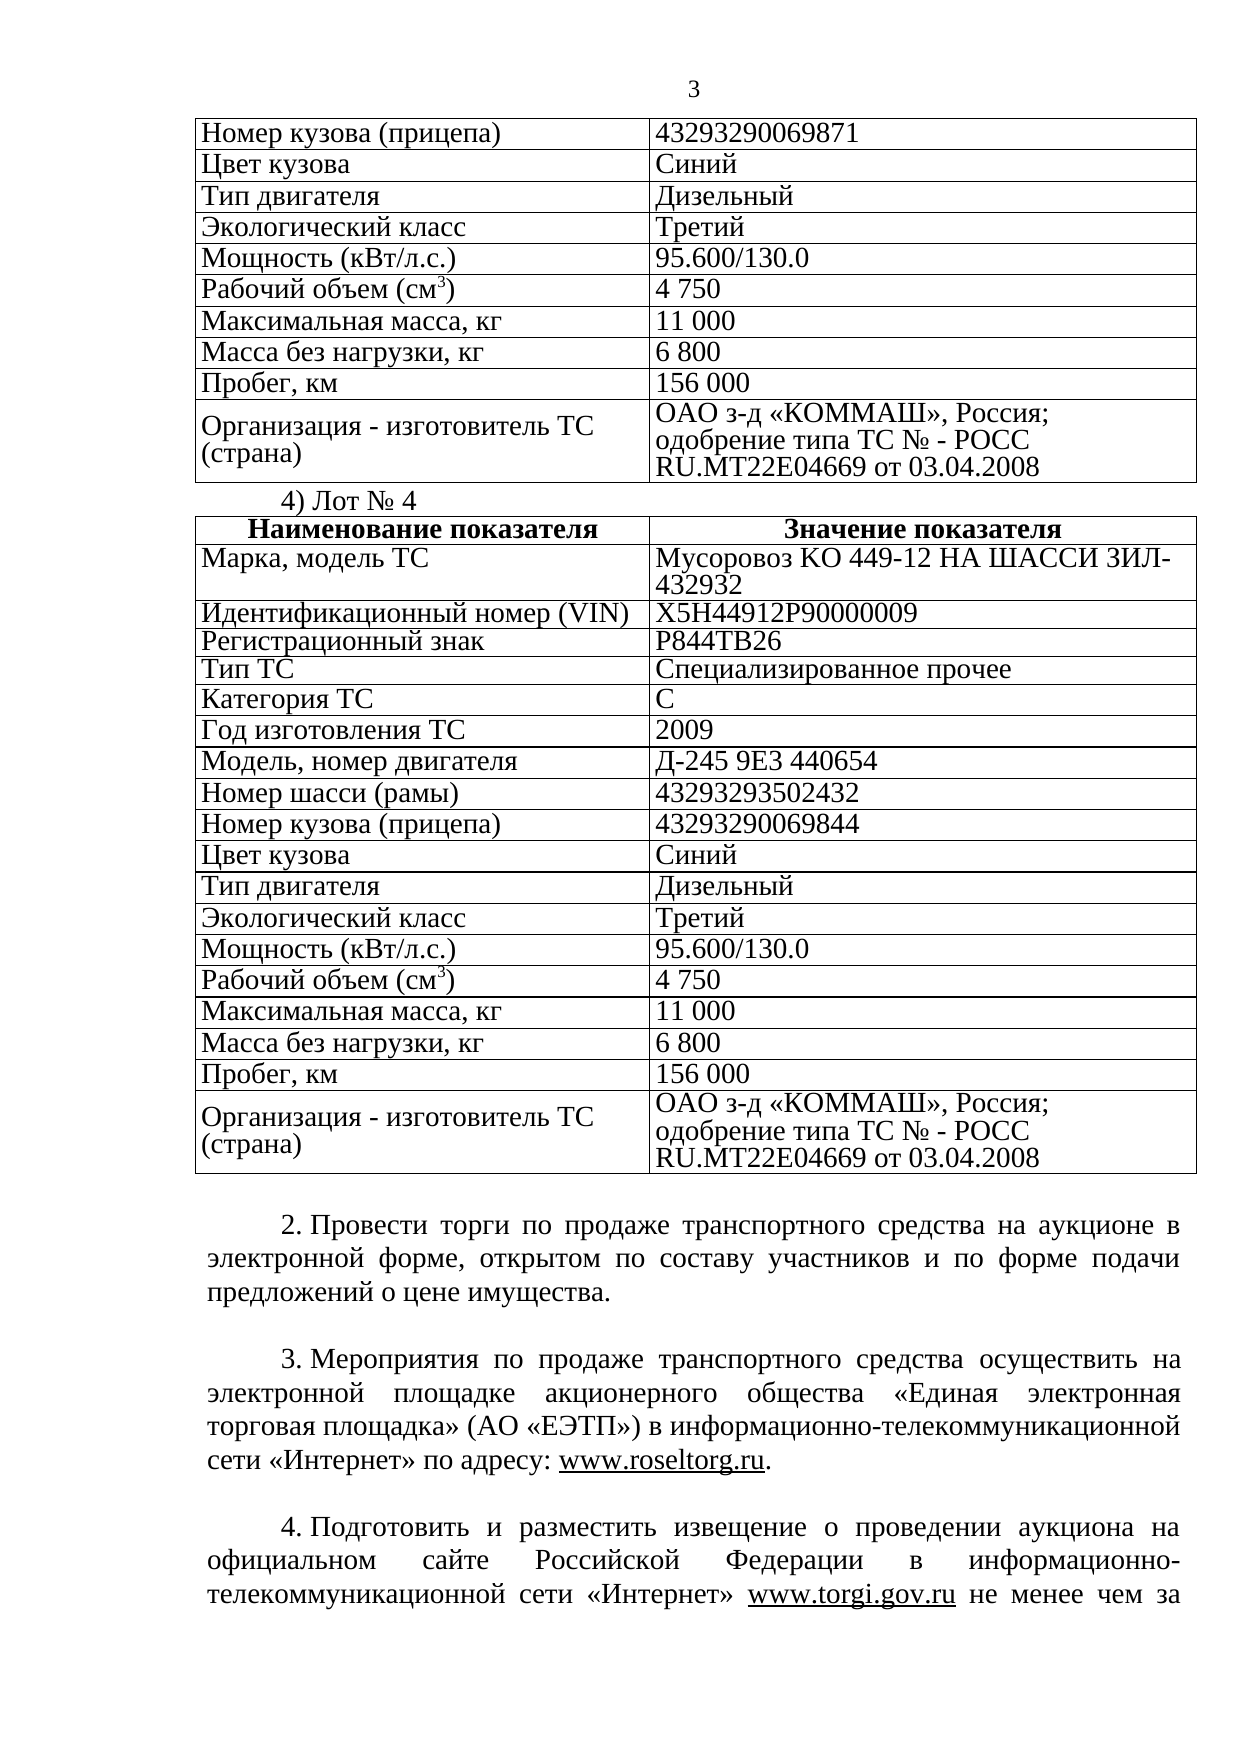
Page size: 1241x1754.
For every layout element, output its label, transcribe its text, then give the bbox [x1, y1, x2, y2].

table_cell 43293290069844 [650, 810, 1196, 840]
table_cell Экологический класс [196, 904, 649, 934]
table_cell ОАО з-д «КОММАШ», Россия; одобрение типа ТС № - РОСС RU.MT22E04669 от 03.04.2008 [650, 1091, 1196, 1172]
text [207, 1509, 1181, 1609]
text 3. Мероприятия по продаже транспортного средства осуществить на электронной площадке акционерного общества «Единая электронная торговая площадка» (АО «ЕЭТП») в информационно-телекоммуникационной сети «Интернет» по адресу: www.roseltorg.ru. [207, 1341, 1181, 1475]
table_cell Номер кузова (прицепа) [196, 119, 649, 149]
table_cell Третий [650, 904, 1196, 934]
table_cell Номер кузова (прицепа) [196, 810, 649, 840]
table_cell Масса без нагрузки, кг [196, 1029, 649, 1059]
table_cell Идентификационный номер (VIN) [196, 601, 649, 628]
table_cell Цвет кузова [196, 841, 649, 871]
table_cell Третий [650, 213, 1196, 243]
table_cell 95.600/130.0 [650, 935, 1196, 965]
table_cell Масса без нагрузки, кг [196, 338, 649, 368]
table_cell Номер шасси (рамы) [196, 779, 649, 809]
table_cell Максимальная масса, кг [196, 307, 649, 337]
table_cell X5H44912P90000009 [650, 601, 1196, 628]
table_cell 4 750 [650, 275, 1196, 306]
table_header Значение показателя [650, 517, 1196, 544]
text 4) Лот № 4 [207, 483, 1181, 516]
table_cell Синий [650, 150, 1196, 181]
table_cell 2009 [650, 716, 1196, 746]
table_cell Мощность (кВт/л.с.) [196, 244, 649, 274]
table_cell Марка, модель ТС [196, 545, 649, 599]
table_cell 95.600/130.0 [650, 244, 1196, 274]
table_cell Год изготовления ТС [196, 716, 649, 746]
table_cell Мусоровоз KO 449-12 НА ШАССИ ЗИЛ-432932 [650, 545, 1196, 599]
table_cell 11 000 [650, 998, 1196, 1028]
table_cell Мощность (кВт/л.с.) [196, 935, 649, 965]
table_cell 156 000 [650, 369, 1196, 399]
table_cell ОАО з-д «КОММАШ», Россия; одобрение типа ТС № - РОСС RU.MT22E04669 от 03.04.2008 [650, 400, 1196, 482]
table_cell Тип двигателя [196, 873, 649, 903]
table_cell Организация - изготовитель ТС (страна) [196, 400, 649, 482]
text 2. Провести торги по продаже транспортного средства на аукционе в электронной форме, открытом по составу участников и по форме подачи предложений о цене имущества. [207, 1207, 1181, 1308]
table_cell Организация - изготовитель ТС (страна) [196, 1091, 649, 1172]
table_cell Дизельный [650, 182, 1196, 212]
table_cell Пробег, км [196, 1060, 649, 1090]
table_cell Регистрационный знак [196, 629, 649, 656]
table_cell Максимальная масса, кг [196, 998, 649, 1028]
table_cell 11 000 [650, 307, 1196, 337]
table_cell Экологический класс [196, 213, 649, 243]
table_cell 156 000 [650, 1060, 1196, 1090]
table_cell Категория ТС [196, 685, 649, 715]
table_cell Рабочий объем (см3) [196, 275, 649, 306]
table_cell 43293290069871 [650, 119, 1196, 149]
table_cell Дизельный [650, 873, 1196, 903]
table_header Наименование показателя [196, 517, 649, 544]
table_cell Тип ТС [196, 657, 649, 684]
table_cell 43293293502432 [650, 779, 1196, 809]
table_cell Цвет кузова [196, 150, 649, 181]
table_cell С [650, 685, 1196, 715]
table_cell Тип двигателя [196, 182, 649, 212]
table_cell Рабочий объем (см3) [196, 966, 649, 996]
table_cell 4 750 [650, 966, 1196, 996]
table_cell 6 800 [650, 1029, 1196, 1059]
table_cell Модель, номер двигателя [196, 748, 649, 778]
table_cell Пробег, км [196, 369, 649, 399]
table_cell 6 800 [650, 338, 1196, 368]
table_cell Синий [650, 841, 1196, 871]
table_cell Д-245 9Е3 440654 [650, 748, 1196, 778]
table_cell P844TB26 [650, 629, 1196, 656]
table_cell Специализированное прочее [650, 657, 1196, 684]
